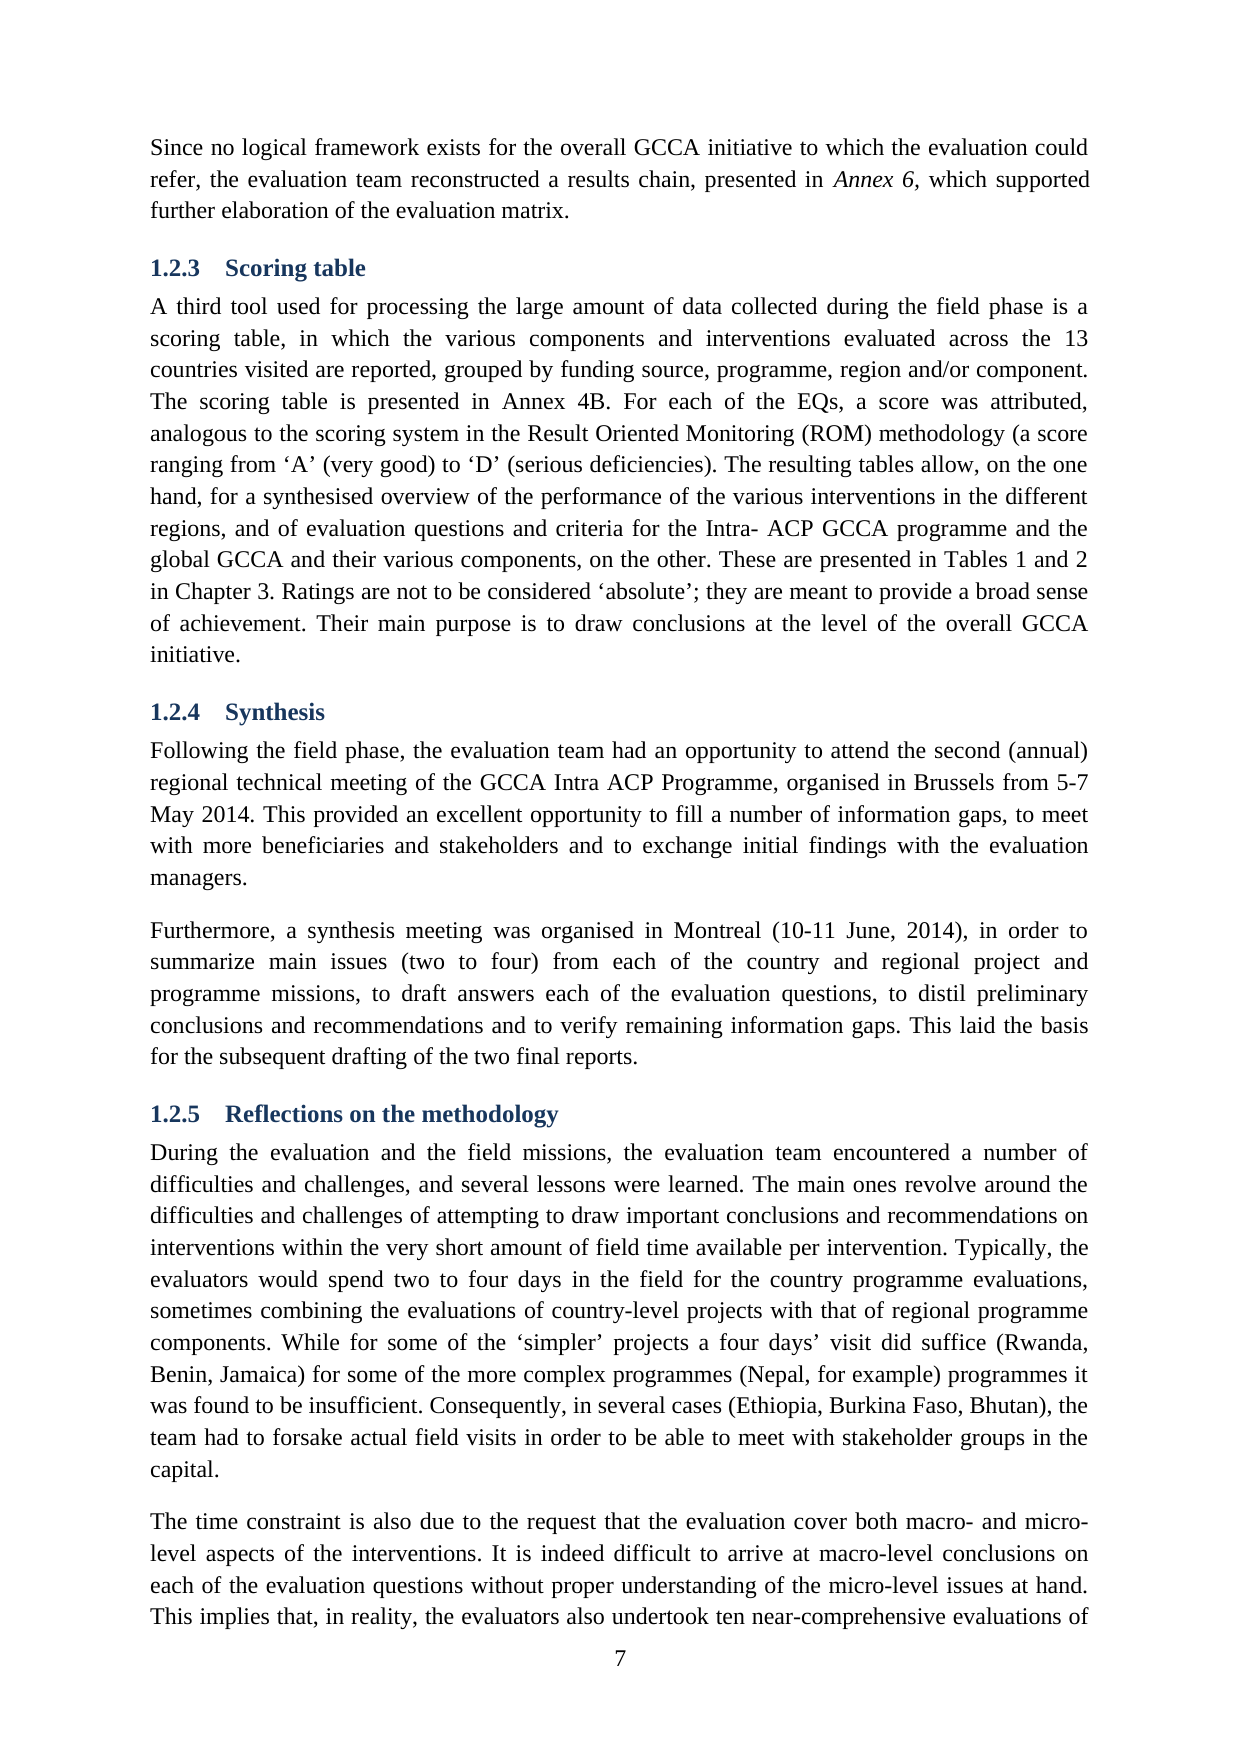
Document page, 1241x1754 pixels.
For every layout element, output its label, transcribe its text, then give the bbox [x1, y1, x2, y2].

text Following the field phase, the evaluation team had an opportunity to attend the second (annual) regional technical meeting of the GCCA Intra ACP Programme, organised in Brussels from 5-7 May 2014. This provided an excellent opportunity to fill a number of information gaps, to meet with more beneficiaries and stakeholders and to exchange initial findings with the evaluation managers. [150, 736, 1090, 891]
subtitle 1.2.5 Reflections on the methodology [150, 1099, 1090, 1128]
subtitle 1.2.4 Synthesis [150, 697, 1090, 726]
text Furthermore, a synthesis meeting was organised in Montreal (10-11 June, 2014), in order to summarize main issues (two to four) from each of the country and regional project and programme missions, to draft answers each of the evaluation questions, to distil preliminary conclusions and recommendations and to verify remaining information gaps. This laid the basis for the subsequent drafting of the two final reports. [150, 916, 1090, 1070]
text A third tool used for processing the large amount of data collected during the field phase is a scoring table, in which the various components and interventions evaluated across the 13 countries visited are reported, grouped by funding source, programme, region and/or component. The scoring table is presented in Annex 4B. For each of the EQs, a score was attributed, analogous to the scoring system in the Result Oriented Monitoring (ROM) methodology (a score ranging from ‘A’ (very good) to ‘D’ (serious deficiencies). The resulting tables allow, on the one hand, for a synthesised overview of the performance of the various interventions in the different regions, and of evaluation questions and criteria for the Intra- ACP GCCA programme and the global GCCA and their various components, on the other. These are presented in Tables 1 and 2 in Chapter 3. Ratings are not to be considered ‘absolute’; they are meant to provide a broad sense of achievement. Their main purpose is to draw conclusions at the level of the overall GCCA initiative. [150, 292, 1090, 668]
subtitle 1.2.3 Scoring table [150, 253, 1090, 282]
text Since no logical framework exists for the overall GCCA initiative to which the evaluation could refer, the evaluation team reconstructed a results chain, presented in Annex 6, which supported further elaboration of the evaluation matrix. [150, 133, 1090, 224]
text During the evaluation and the field missions, the evaluation team encountered a number of difficulties and challenges, and several lessons were learned. The main ones revolve around the difficulties and challenges of attempting to draw important conclusions and recommendations on interventions within the very short amount of field time available per intervention. Typically, the evaluators would spend two to four days in the field for the country programme evaluations, sometimes combining the evaluations of country-level projects with that of regional programme components. While for some of the ‘simpler’ projects a four days’ visit did suffice (Rwanda, Benin, Jamaica) for some of the more complex programmes (Nepal, for example) programmes it was found to be insufficient. Consequently, in several cases (Ethiopia, Burkina Faso, Bhutan), the team had to forsake actual field visits in order to be able to meet with stakeholder groups in the capital. [150, 1138, 1090, 1482]
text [150, 1507, 1090, 1630]
